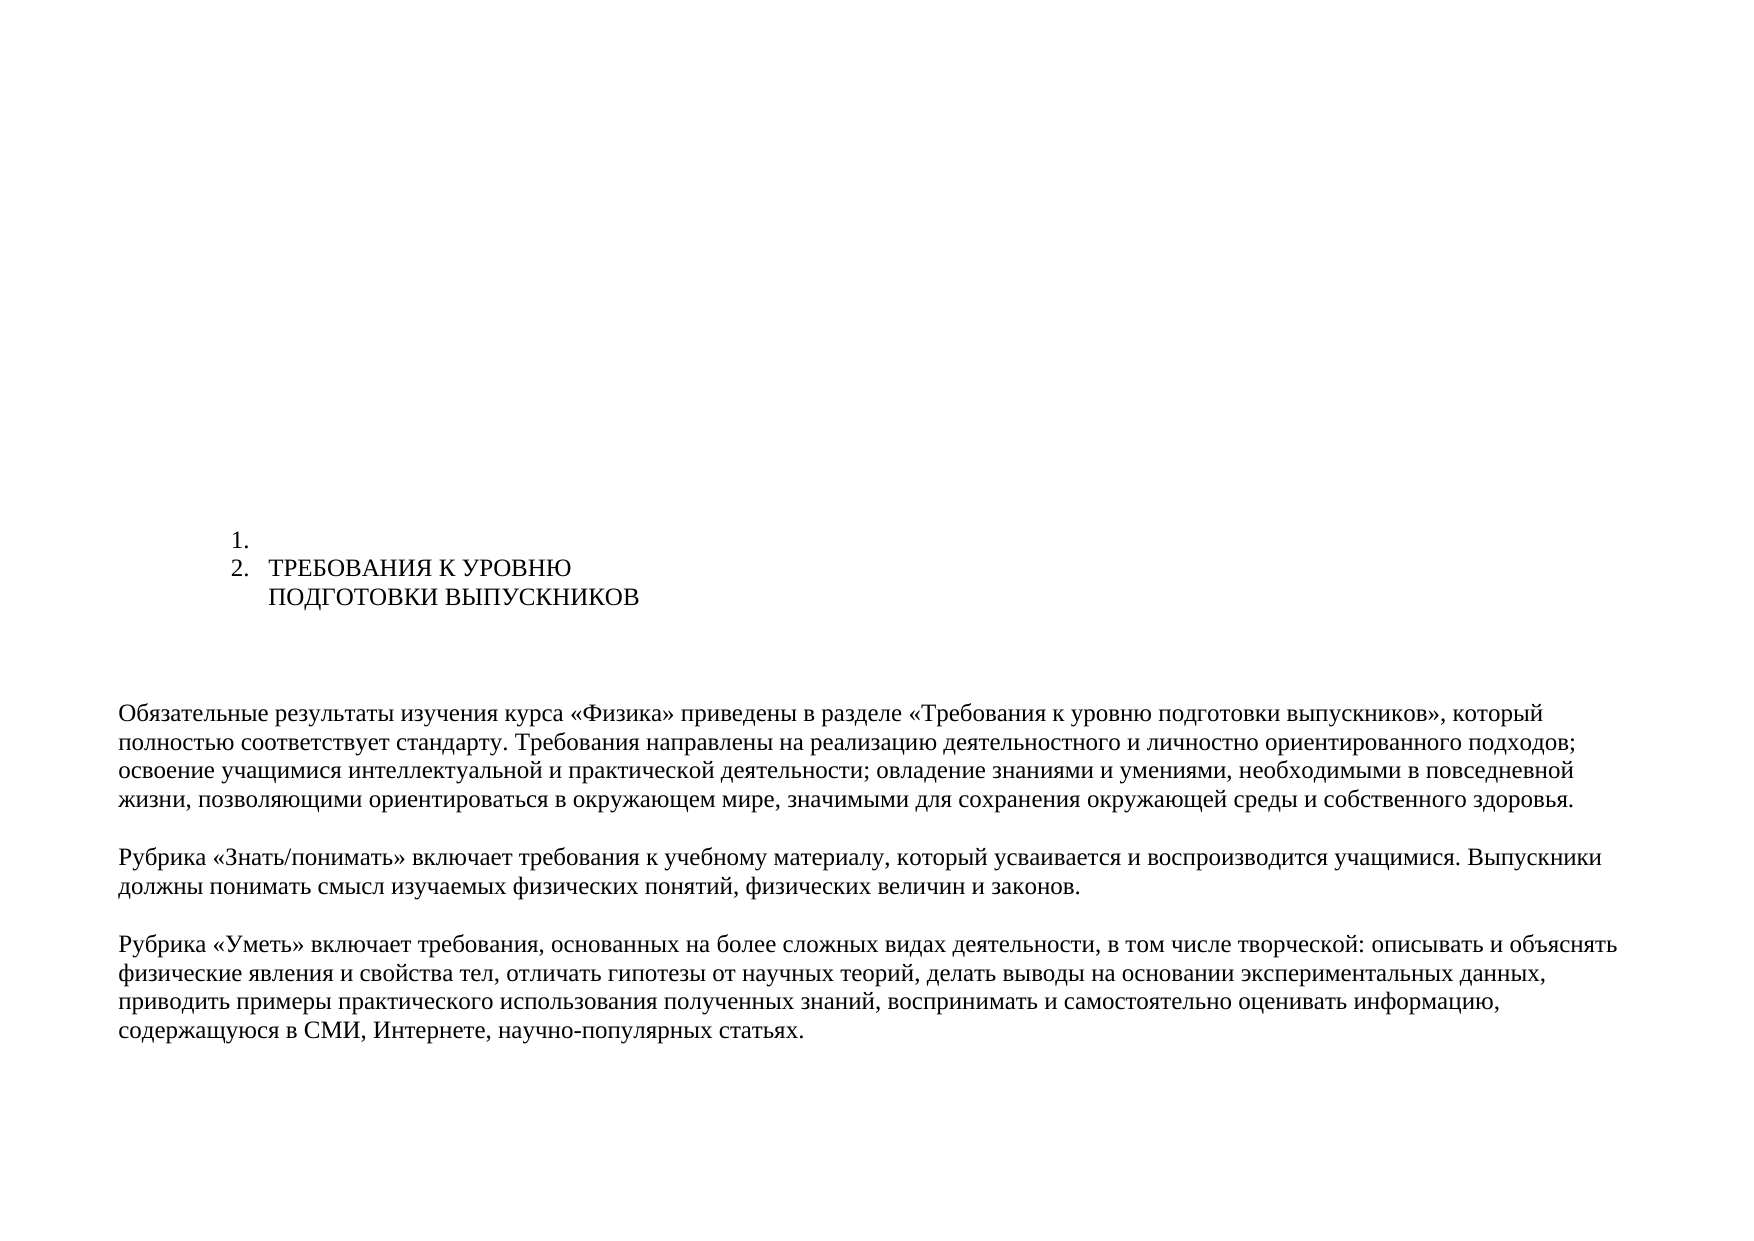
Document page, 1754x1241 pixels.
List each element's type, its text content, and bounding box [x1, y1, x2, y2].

text Рубрика «Уметь» включает требования, основанных на более сложных видах деятельности, в том числе творческой: описывать и объяснять физические явления и свойства тел, отличать гипотезы от научных теорий, делать выводы на основании экспериментальных данных, приводить примеры практического использования полученных знаний, воспринимать и самостоятельно оценивать информацию, содержащуюся в СМИ, Интернете, научно-популярных статьях. [118, 929, 1636, 1044]
text Обязательные результаты изучения курса «Физика» приведены в разделе «Требования к уровню подготовки выпускников», который полностью соответствует стандарту. Требования направлены на реализацию деятельностного и личностно ориентированного подходов; освоение учащимися интеллектуальной и практической деятельности; овладение знаниями и умениями, необходимыми в повседневной жизни, позволяющими ориентироваться в окружающем мире, значимыми для сохранения окружающей среды и собственного здоровья. [118, 698, 1636, 813]
text Рубрика «Знать/понимать» включает требования к учебному материалу, который усваивается и воспроизводится учащимися. Выпускники должны понимать смысл изучаемых физических понятий, физических величин и законов. [118, 842, 1636, 900]
list ТРЕБОВАНИЯ К УРОВНЮ ПОДГОТОВКИ ВЫПУСКНИКОВ [231, 553, 1636, 611]
